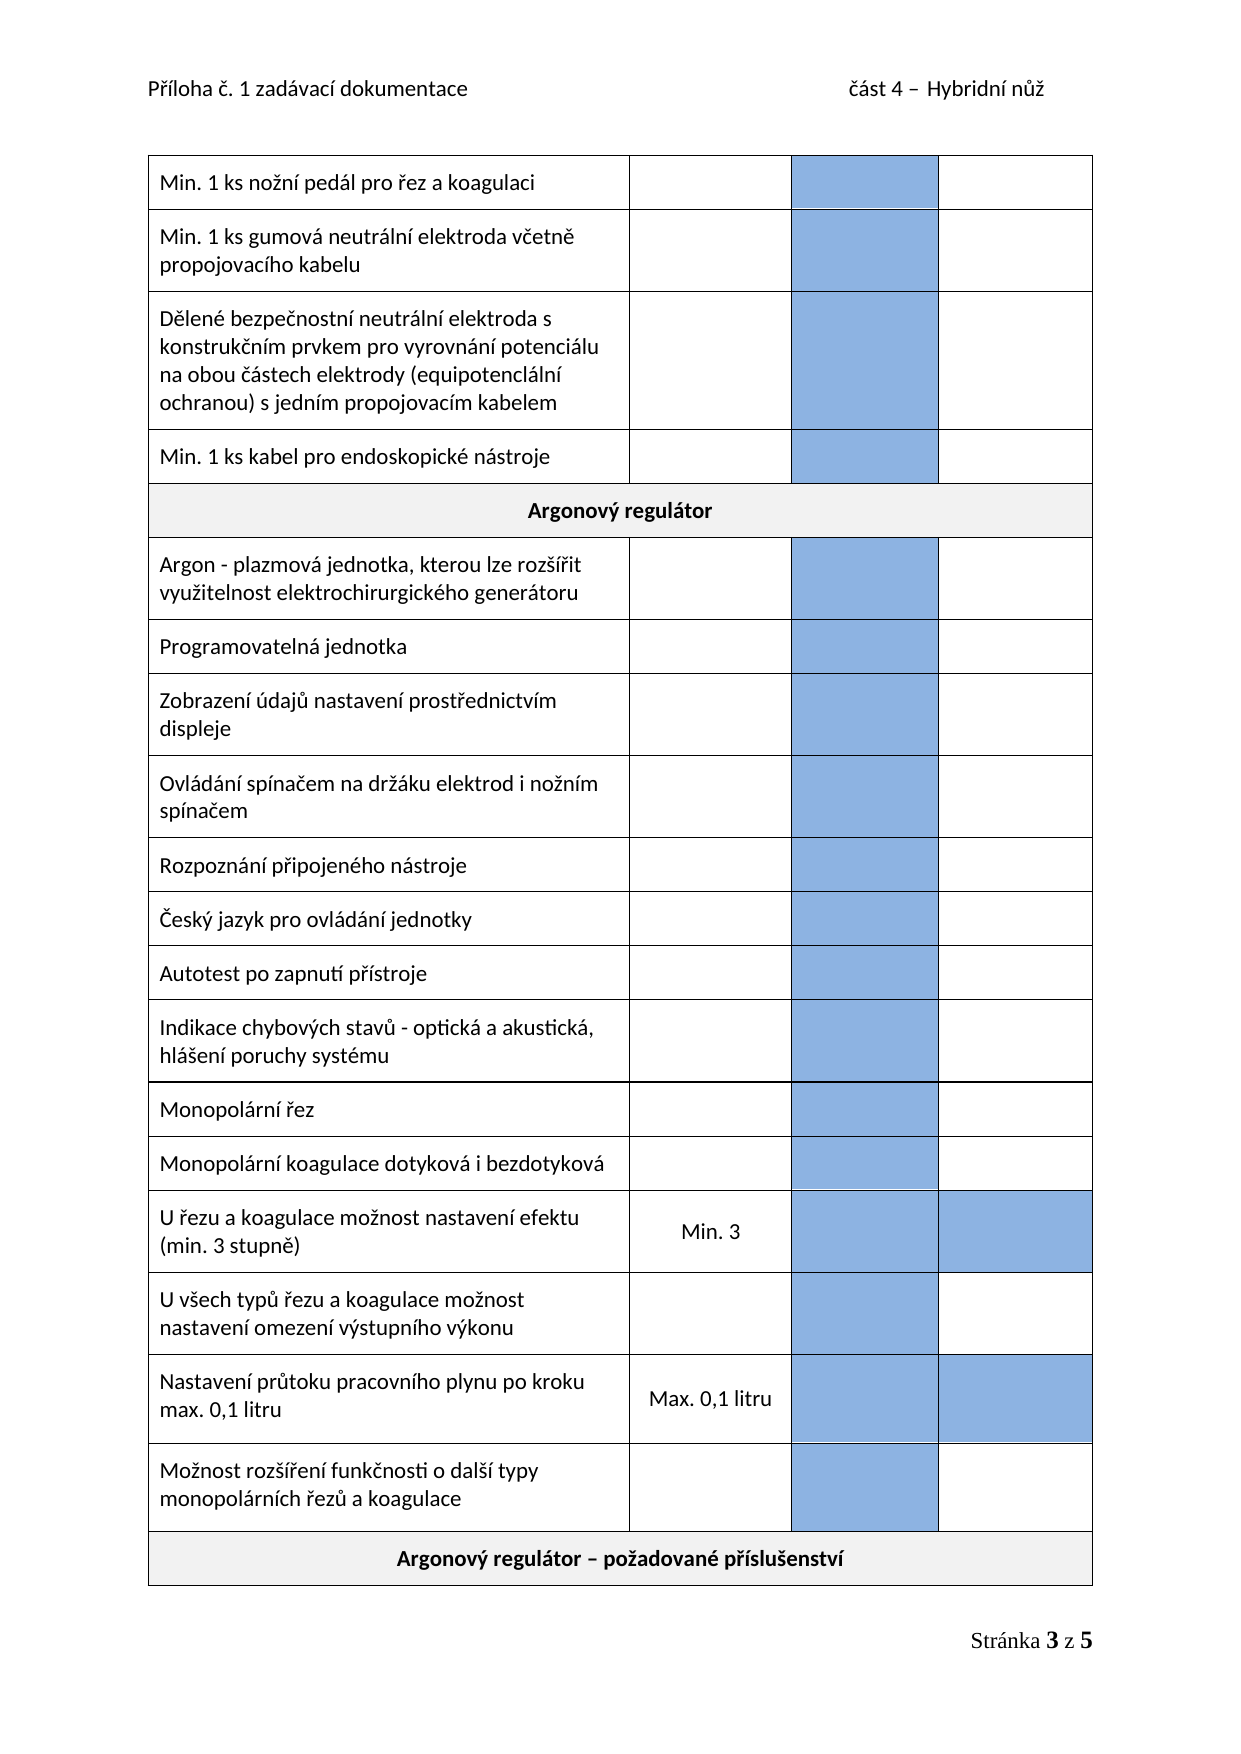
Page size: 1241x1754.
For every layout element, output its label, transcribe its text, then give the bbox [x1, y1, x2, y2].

table_cell [630, 430, 791, 483]
table_cell [939, 946, 1092, 999]
table_cell [792, 156, 938, 208]
table_cell [792, 1444, 938, 1531]
table_cell Min. 1 ks gumová neutrální elektroda včetně propojovacího kabelu [149, 210, 629, 291]
table_cell [939, 620, 1092, 673]
table_cell [939, 1000, 1092, 1081]
table_cell Argon - plazmová jednotka, kterou lze rozšířit využitelnost elektrochirurgického generátoru [149, 538, 629, 619]
table_cell Indikace chybových stavů - optická a akustická, hlášení poruchy systému [149, 1000, 629, 1081]
table_cell [792, 1137, 938, 1189]
table_cell Argonový regulátor – požadované příslušenství [149, 1532, 1092, 1585]
table_cell [630, 838, 791, 891]
table_cell [792, 430, 938, 483]
table_cell [792, 292, 938, 429]
table_cell Ovládání spínačem na držáku elektrod i nožním spínačem [149, 756, 629, 837]
table_cell [630, 1000, 791, 1081]
table_cell [792, 946, 938, 999]
table_cell [630, 1137, 791, 1189]
table_cell [939, 1444, 1092, 1531]
table_cell [792, 892, 938, 945]
table_cell [630, 892, 791, 945]
table_cell Možnost rozšíření funkčnosti o další typy monopolárních řezů a koagulace [149, 1444, 629, 1531]
table_cell [792, 1273, 938, 1354]
table_cell [939, 756, 1092, 837]
table_cell [630, 210, 791, 291]
table_cell [939, 1191, 1092, 1272]
table_cell [939, 1273, 1092, 1354]
table_cell [630, 1444, 791, 1531]
table_cell [939, 674, 1092, 755]
table_cell Min. 3 [630, 1191, 791, 1272]
table_cell [792, 1000, 938, 1081]
table_cell Programovatelná jednotka [149, 620, 629, 673]
table_cell Argonový regulátor [149, 484, 1092, 537]
table_cell U všech typů řezu a koagulace možnost nastavení omezení výstupního výkonu [149, 1273, 629, 1354]
table_cell [792, 756, 938, 837]
table_cell [630, 620, 791, 673]
table_cell [792, 674, 938, 755]
table_cell [792, 1355, 938, 1442]
table_cell [939, 292, 1092, 429]
table_cell Zobrazení údajů nastavení prostřednictvím displeje [149, 674, 629, 755]
table_cell U řezu a koagulace možnost nastavení efektu (min. 3 stupně) [149, 1191, 629, 1272]
table_cell [939, 1083, 1092, 1136]
table_cell Nastavení průtoku pracovního plynu po kroku max. 0,1 litru [149, 1355, 629, 1442]
table_cell Rozpoznání připojeného nástroje [149, 838, 629, 891]
table_cell [630, 538, 791, 619]
table_cell [939, 156, 1092, 208]
table_cell [630, 292, 791, 429]
table_cell Max. 0,1 litru [630, 1355, 791, 1442]
table_cell [939, 538, 1092, 619]
table_cell [792, 620, 938, 673]
table_cell Dělené bezpečnostní neutrální elektroda s konstrukčním prvkem pro vyrovnání potenciálu na obou částech elektrody (equipotenclální ochranou) s jedním propojovacím kabelem [149, 292, 629, 429]
table_cell [792, 538, 938, 619]
table_cell [792, 1191, 938, 1272]
table_cell [630, 156, 791, 208]
table_cell [630, 756, 791, 837]
table_cell [792, 1083, 938, 1136]
table_cell [630, 946, 791, 999]
table_cell Autotest po zapnutí přístroje [149, 946, 629, 999]
table_cell [630, 674, 791, 755]
table_cell [630, 1273, 791, 1354]
table_cell [792, 838, 938, 891]
table_cell [939, 210, 1092, 291]
table_cell [939, 838, 1092, 891]
table_cell [792, 210, 938, 291]
table_cell Min. 1 ks kabel pro endoskopické nástroje [149, 430, 629, 483]
table_cell [939, 1137, 1092, 1189]
table_cell [939, 430, 1092, 483]
table_cell [939, 1355, 1092, 1442]
table_cell [939, 892, 1092, 945]
table_cell Český jazyk pro ovládání jednotky [149, 892, 629, 945]
table_cell Min. 1 ks nožní pedál pro řez a koagulaci [149, 156, 629, 208]
table_cell Monopolární řez [149, 1083, 629, 1136]
table_cell Monopolární koagulace dotyková i bezdotyková [149, 1137, 629, 1189]
table_cell [630, 1083, 791, 1136]
